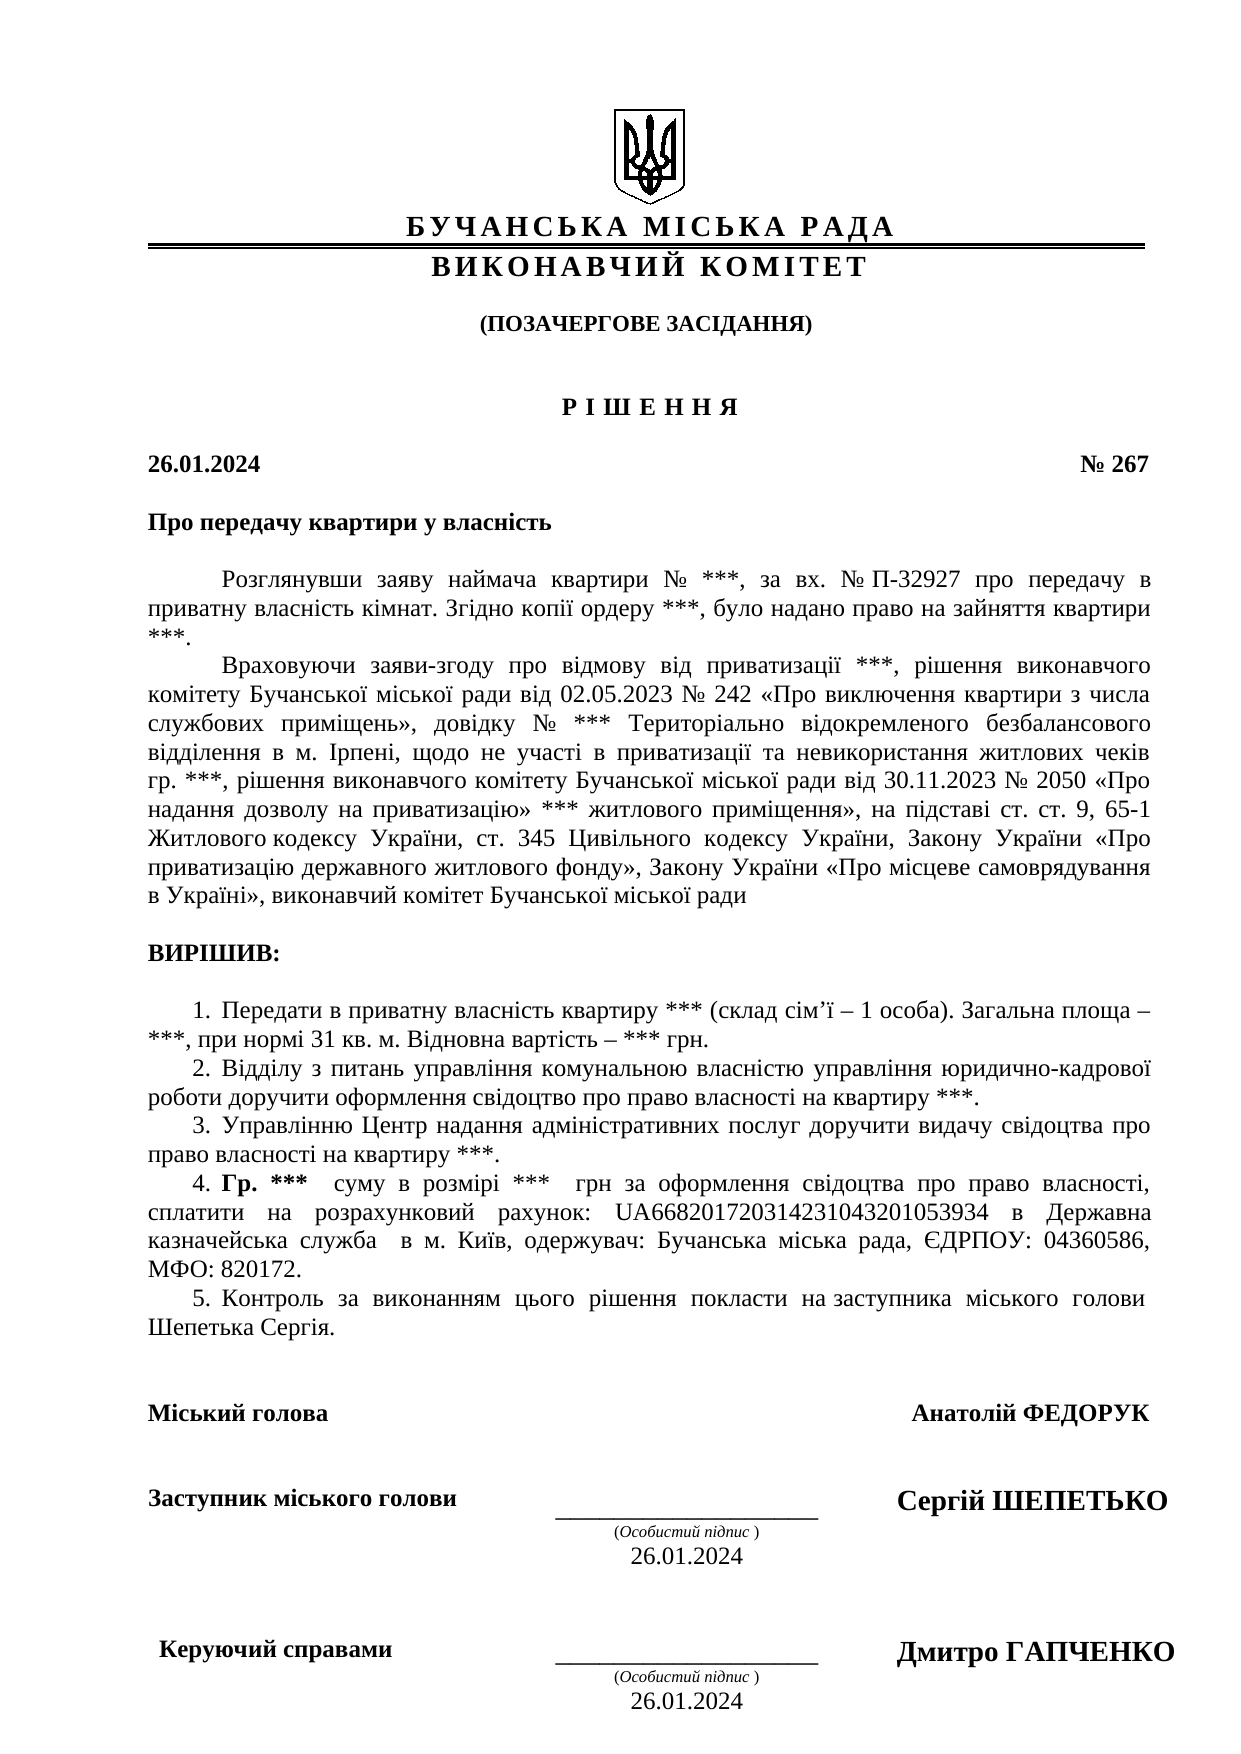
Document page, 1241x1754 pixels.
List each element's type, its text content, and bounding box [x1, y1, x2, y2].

text 26.01.2024 № 267 [148, 449, 1152, 478]
list Передати в приватну власність квартиру *** (склад сім’ї – 1 особа). Загальна площа – ***, при нормі 31 кв. м. Відновна вартість – *** грн. [148, 996, 1152, 1053]
list Відділу з питань управління комунальною власністю управління юридично-кадрової роботи доручити оформлення свідоцтво про право власності на квартиру ***. [148, 1053, 1152, 1111]
text Міський голова Анатолій ФЕДОРУК [148, 1398, 1152, 1427]
list Контроль за виконанням цього рішення покласти на заступника міського голови Шепетька Сергія. [148, 1283, 1152, 1341]
list Управлінню Центр надання адміністративних послуг доручити видачу свідоцтва про право власності на квартиру ***. [148, 1111, 1152, 1168]
text Розглянувши заяву наймача квартири № ***, за вх. № П-32927 про передачу в приватну власність кімнат. Згідно копії ордеру ***, було надано право на зайняття квартири ***. [148, 564, 1152, 651]
table_header ВИКОНАВЧИЙ КОМІТЕТ (ПОЗАЧЕРГОВЕ ЗАСІДАННЯ) [148, 249, 1144, 363]
table_cell Дмитро ГАПЧЕНКО [856, 1634, 1236, 1739]
table_header Сергій ШЕПЕТЬКО [856, 1483, 1236, 1634]
list Гр. *** суму в розмірі *** грн за оформлення свідоцтва про право власності, сплатити на розрахунковий рахунок: UA668201720314231043201053934 в Державна казначейська служба в м. Київ, одержувач: Бучанська міська рада, ЄДРПОУ: 04360586, МФО: 820172. [148, 1168, 1152, 1283]
text РІШЕННЯ [148, 392, 1152, 421]
table_header __________________ (Особистий підпис ) 26.01.2024 [517, 1483, 856, 1634]
table_header Заступник міського голови [148, 1483, 517, 1634]
text БУЧАНСЬКА МІСЬКА РАДА [148, 209, 1152, 243]
table_cell Керуючий справами [148, 1634, 517, 1739]
text ВИРІШИВ: [148, 938, 1152, 967]
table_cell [517, 1634, 856, 1739]
text Враховуючи заяви-згоду про відмову від приватизації ***, рішення виконавчого комітету Бучанської міської ради від 02.05.2023 № 242 «Про виключення квартири з числа службових приміщень», довідку № *** Територіально відокремленого безбалансового відділення в м. Ірпені, щодо не участі в приватизації та невикористання житлових чеків гр. ***, рішення виконавчого комітету Бучанської міської ради від 30.11.2023 № 2050 «Про надання дозволу на приватизацію» *** житлового приміщення», на підставі ст. ст. 9, 65-1 Житлового кодексу України, ст. 345 Цивільного кодексу України, Закону України «Про приватизацію державного житлового фонду», Закону України «Про місцеве самоврядування в Україні», виконавчий комітет Бучанської міської ради [148, 651, 1152, 909]
text Про передачу квартири у власність [148, 507, 1152, 536]
